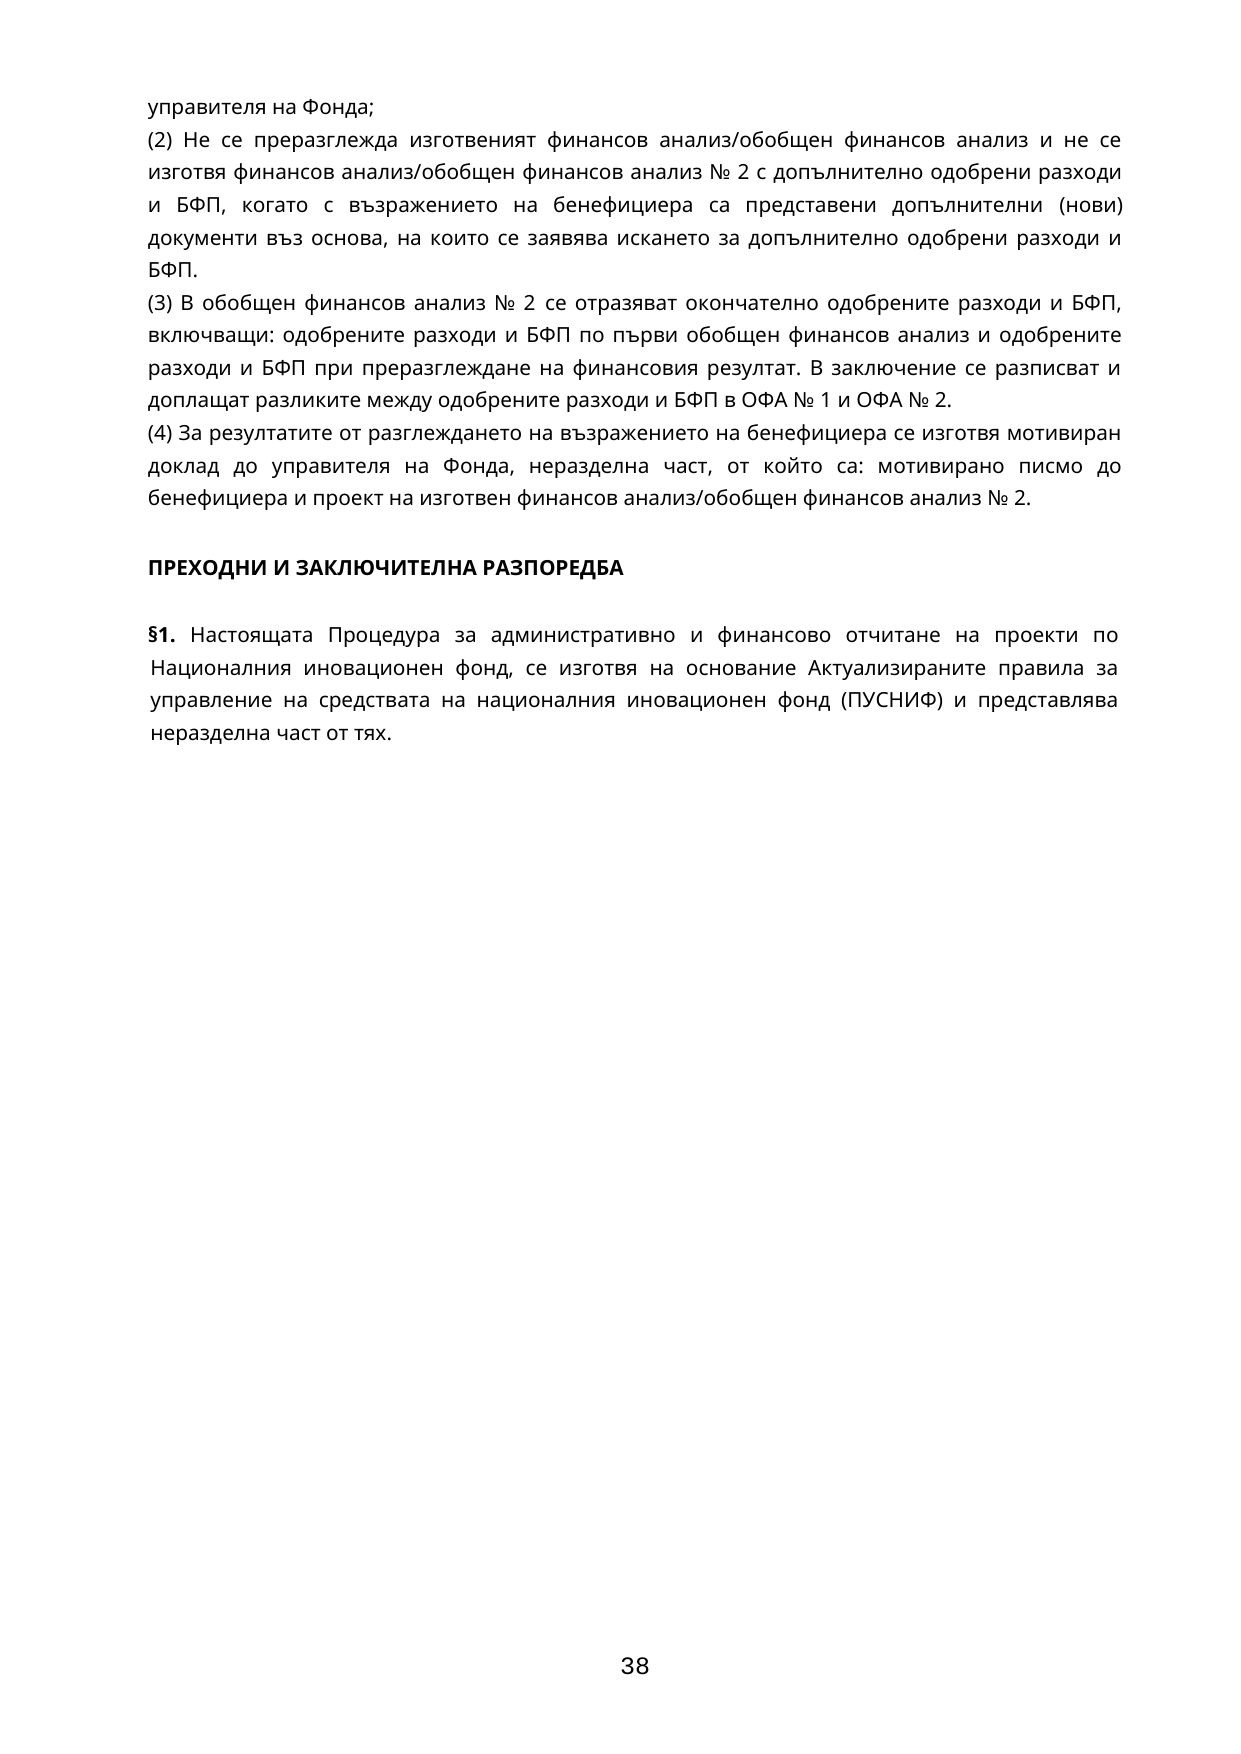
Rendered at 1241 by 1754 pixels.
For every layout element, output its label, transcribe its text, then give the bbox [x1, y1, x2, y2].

subtitle ПРЕХОДНИ И ЗАКЛЮЧИТЕЛНА РАЗПОРЕДБА [148, 553, 1123, 581]
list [148, 92, 1123, 121]
text (3) В обобщен финансов анализ № 2 [148, 288, 1123, 414]
text §1. Настоящата Процедура за административно и финансово отчитане на проекти по Националния иновационен фонд, се изготвя на основание Актуализираните правила за управление на средствата на националния иновационен фонд (ПУСНИФ) и представлява неразделна част от тях. [148, 620, 1119, 746]
